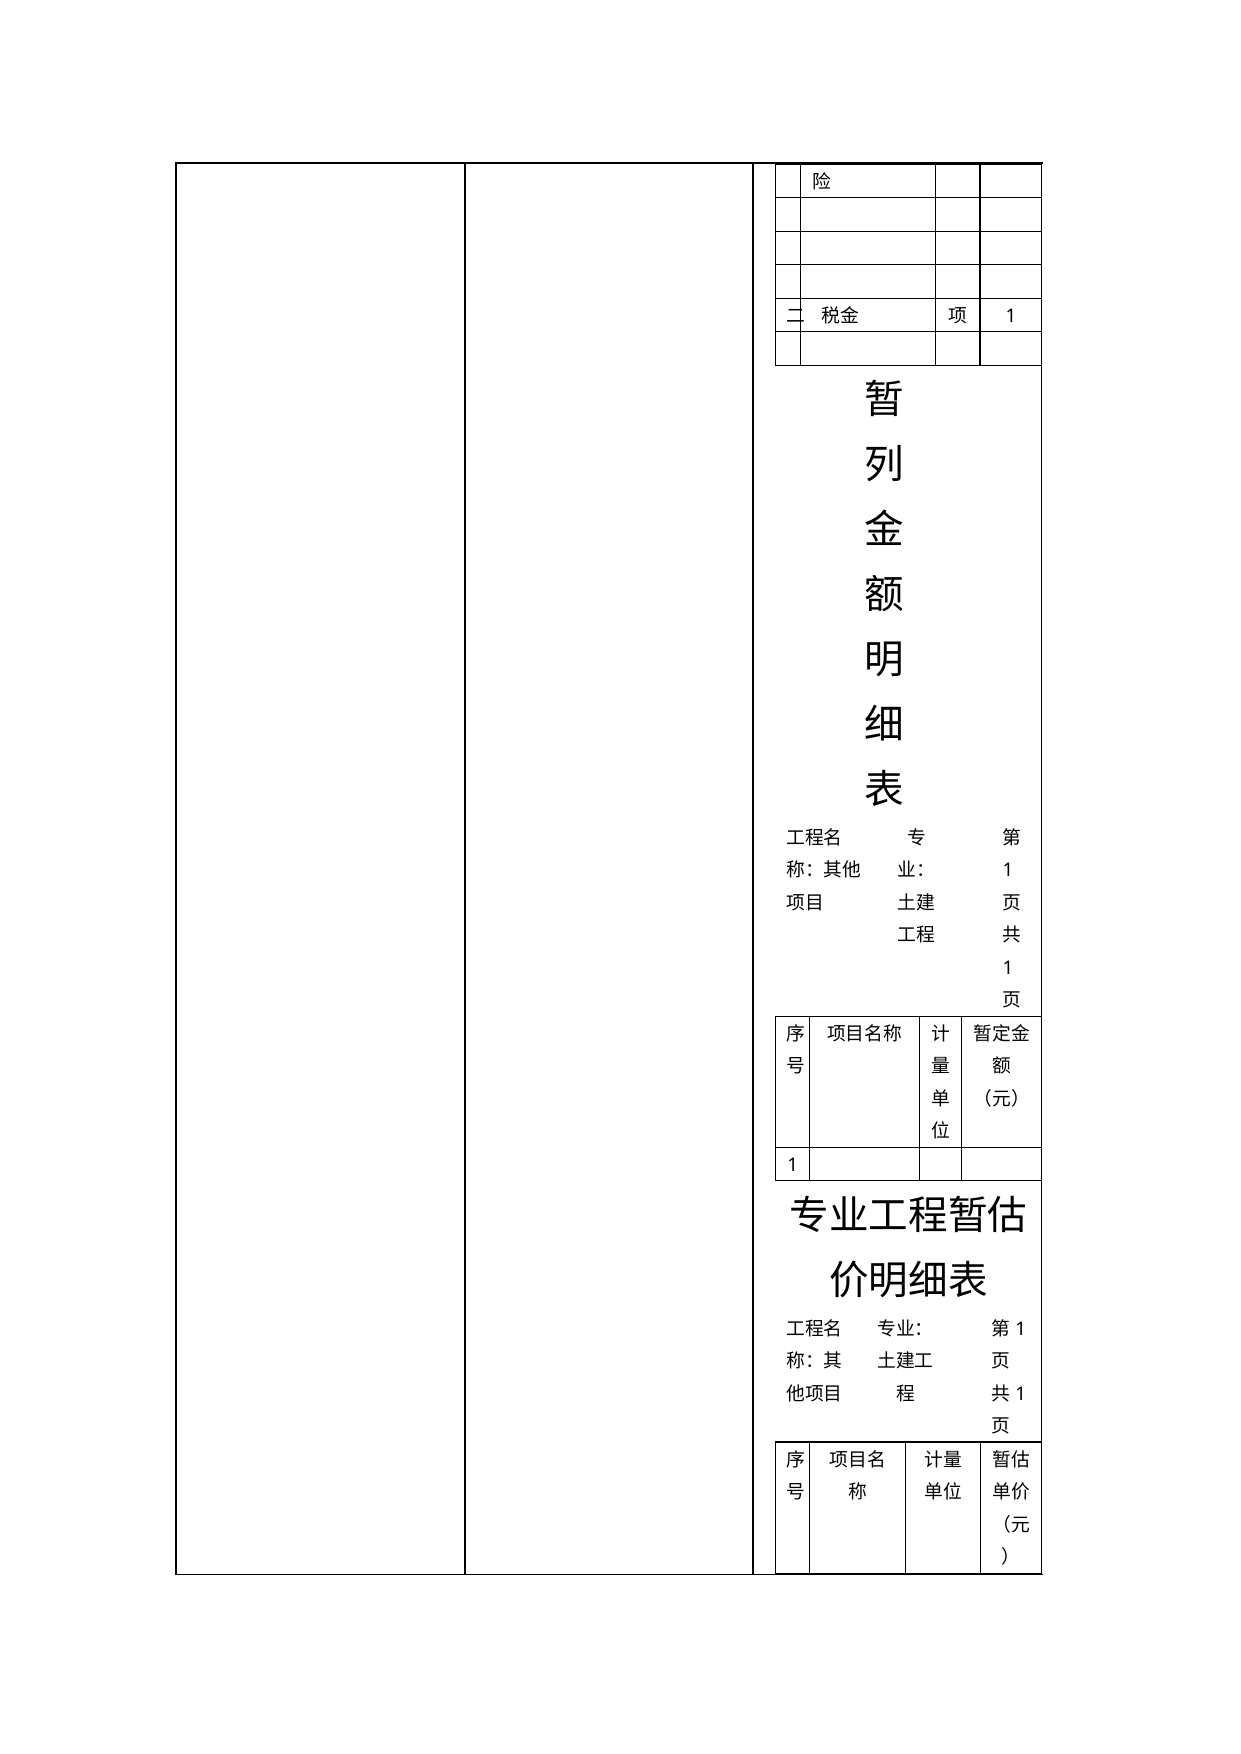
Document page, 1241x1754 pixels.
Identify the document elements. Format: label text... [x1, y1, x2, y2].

table_cell [177, 164, 464, 1573]
table_cell 1 [466, 164, 752, 1573]
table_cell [754, 164, 1041, 1573]
